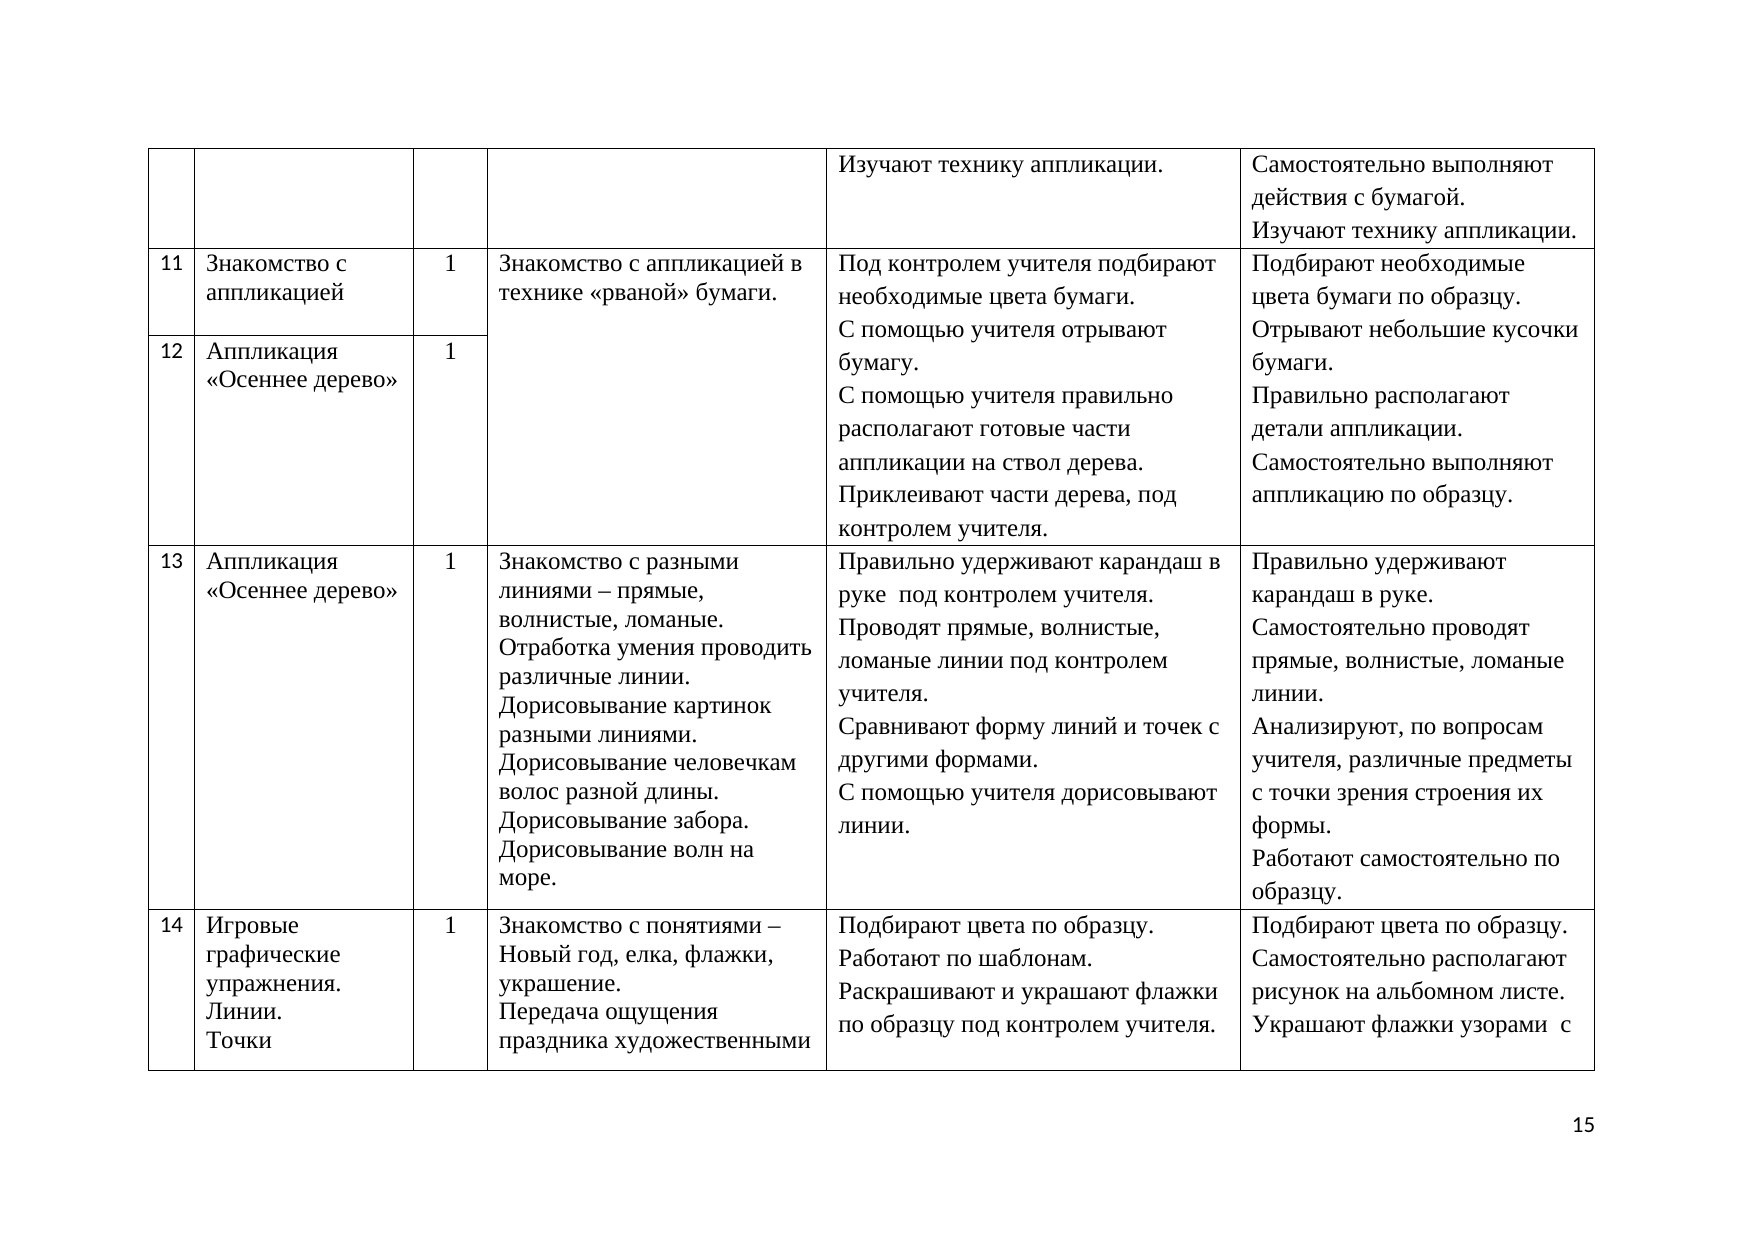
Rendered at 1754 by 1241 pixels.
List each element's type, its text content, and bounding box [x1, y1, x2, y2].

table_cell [1241, 910, 1594, 1070]
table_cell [1241, 149, 1594, 247]
table_cell 13 [149, 546, 194, 909]
table_cell Знакомство с разными линиями – прямые, волнистые, ломаные. Отработка умения проводить различные линии. Дорисовывание картинок разными линиями. Дорисовывание человечкам волос разной длины. Дорисовывание забора. Дорисовывание волн на море. [488, 546, 826, 909]
table_cell 1 [414, 546, 487, 909]
table_cell Аппликация «Осеннее дерево» [195, 336, 413, 545]
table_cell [827, 149, 1240, 247]
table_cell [195, 910, 413, 1070]
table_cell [827, 910, 1240, 1070]
table_cell 1 [414, 249, 487, 335]
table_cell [195, 149, 413, 247]
table_cell 1 [414, 336, 487, 545]
table_cell Под контролем учителя подбирают необходимые цвета бумаги. С помощью учителя отрывают бумагу. С помощью учителя правильно располагают готовые части аппликации на ствол дерева. Приклеивают части дерева, под контролем учителя. [827, 249, 1240, 545]
table_cell Правильно удерживают карандаш в руке. Самостоятельно проводят прямые, волнистые, ломаные линии. Анализируют, по вопросам учителя, различные предметы с точки зрения строения их формы. Работают самостоятельно по образцу. [1241, 546, 1594, 909]
table_cell Знакомство с аппликацией в технике «рваной» бумаги. [488, 249, 826, 545]
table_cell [488, 910, 826, 1070]
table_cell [488, 149, 826, 247]
table_cell 10 [149, 149, 194, 247]
table_cell Правильно удерживают карандаш в руке под контролем учителя. Проводят прямые, волнистые, ломаные линии под контролем учителя. Сравнивают форму линий и точек с другими формами. С помощью учителя дорисовывают линии. [827, 546, 1240, 909]
table_cell 1 [414, 149, 487, 247]
table_cell 14 [149, 910, 194, 1070]
table_cell Знакомство с аппликацией [195, 249, 413, 335]
table_cell 11 [149, 249, 194, 335]
table_cell 1 [414, 910, 487, 1070]
table_cell Аппликация «Осеннее дерево» [195, 546, 413, 909]
table_cell Подбирают необходимые цвета бумаги по образцу. Отрывают небольшие кусочки бумаги. Правильно располагают детали аппликации. Самостоятельно выполняют аппликацию по образцу. [1241, 249, 1594, 545]
table_cell 12 [149, 336, 194, 545]
